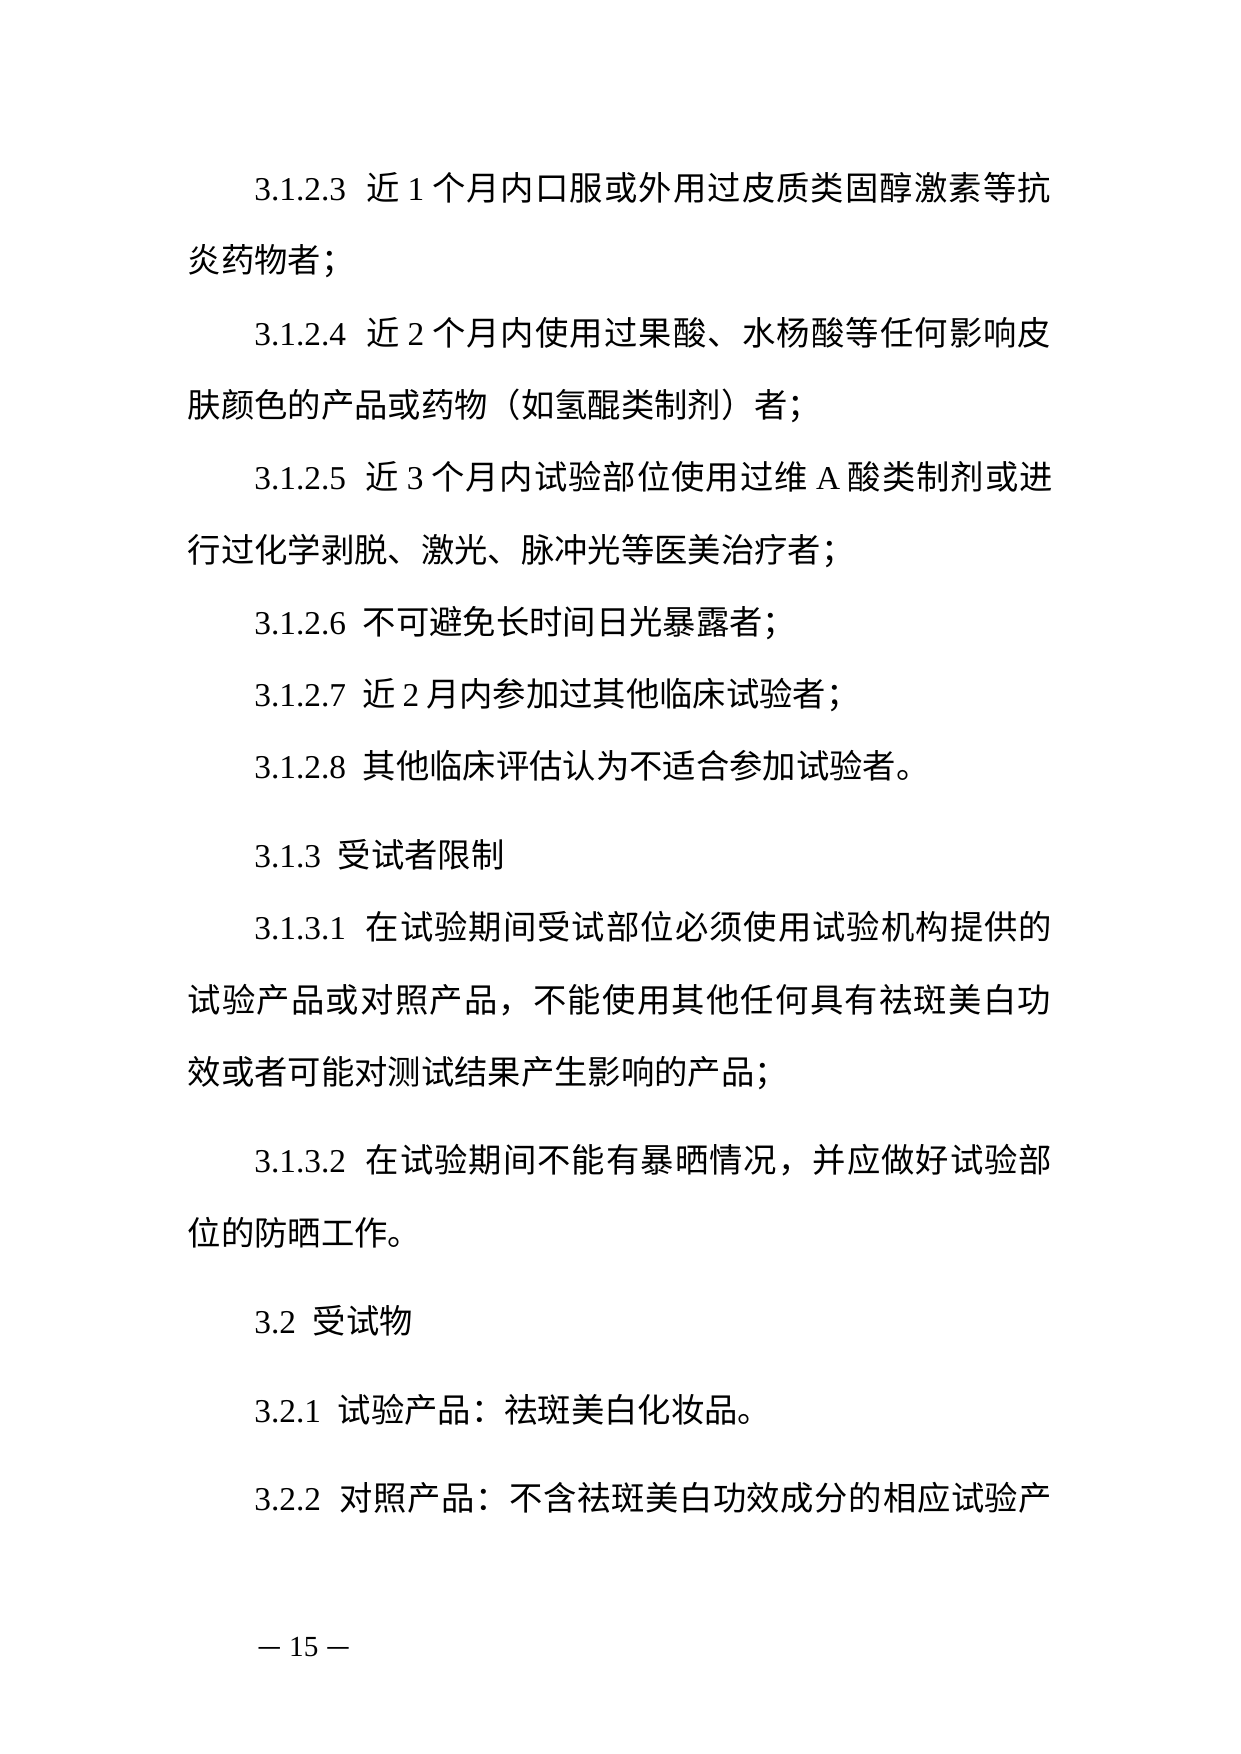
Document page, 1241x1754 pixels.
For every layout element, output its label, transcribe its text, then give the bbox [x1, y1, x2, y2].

text 3.2 受试物 [187, 1295, 1053, 1343]
text 3.1.3.2 在试验期间不能有暴晒情况，并应做好试验部位的防晒工作。 [187, 1134, 1053, 1255]
text 3.1.2.4 近2个月内使用过果酸、水杨酸等任何影响皮肤颜色的产品或药物（如氢醌类制剂）者； [187, 307, 1053, 427]
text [187, 1472, 1053, 1520]
text 3.2.1 试验产品：祛斑美白化妆品。 [187, 1384, 1053, 1432]
text 3.1.2.5 近3个月内试验部位使用过维A酸类制剂或进行过化学剥脱、激光、脉冲光等医美治疗者； [187, 451, 1053, 572]
text 3.1.2.8 其他临床评估认为不适合参加试验者。 [187, 740, 1053, 788]
text 3.1.3.1 在试验期间受试部位必须使用试验机构提供的试验产品或对照产品，不能使用其他任何具有祛斑美白功效或者可能对测试结果产生影响的产品； [187, 901, 1053, 1094]
text 3.1.2.3 近1个月内口服或外用过皮质类固醇激素等抗炎药物者； [187, 162, 1053, 282]
text 3.1.2.6 不可避免长时间日光暴露者； [187, 596, 1053, 644]
text 3.1.3 受试者限制 [187, 829, 1053, 877]
text 3.1.2.7 近2月内参加过其他临床试验者； [187, 668, 1053, 716]
